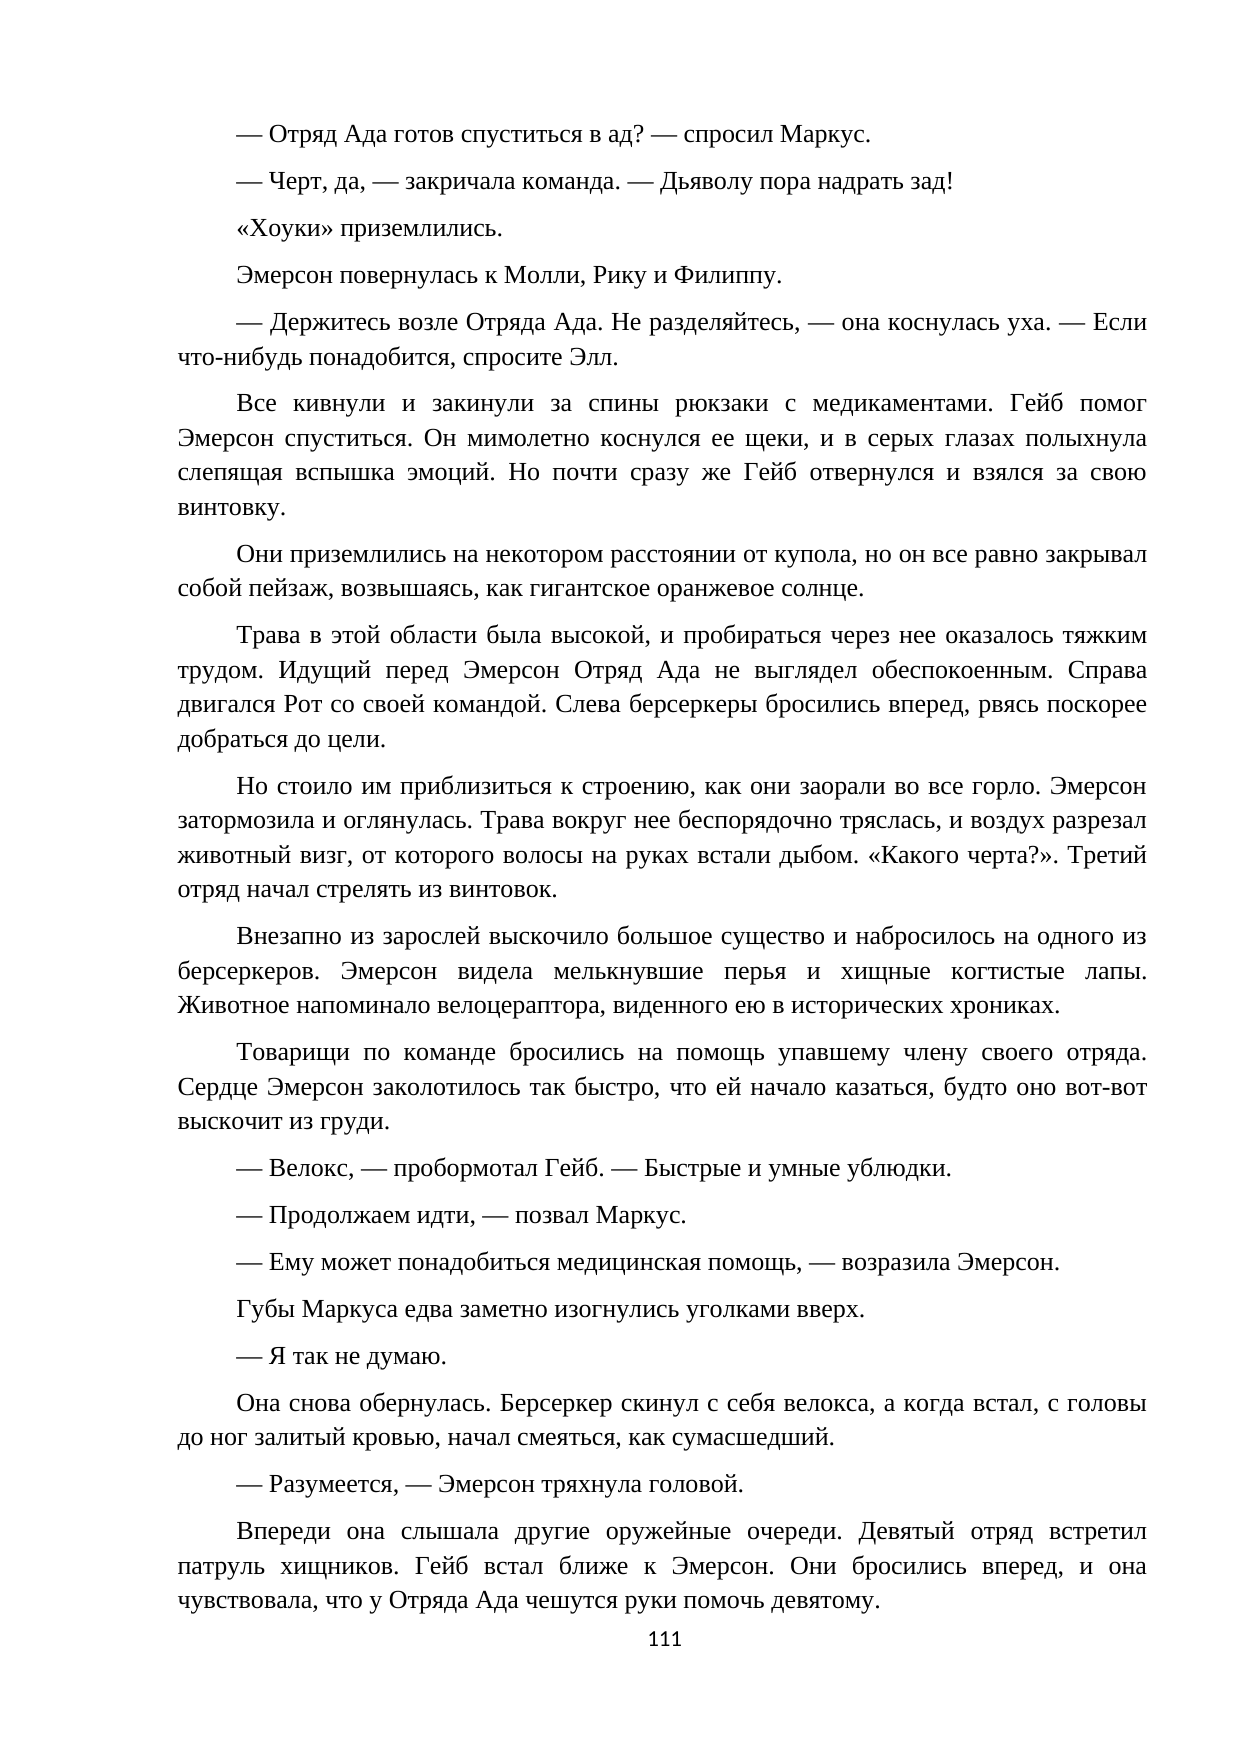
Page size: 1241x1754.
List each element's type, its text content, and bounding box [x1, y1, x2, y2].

text Но стоило им приблизиться к строению, как они заорали во все горло. Эмерсон затормозила и оглянулась. Трава вокруг нее беспорядочно тряслась, и воздух разрезал животный визг, от которого волосы на руках встали дыбом. «Какого черта?». Третий отряд начал стрелять из винтовок. [177, 770, 1148, 903]
text — Черт, да, — закричала команда. — Дьяволу пора надрать зад! [177, 165, 1148, 195]
text Эмерсон повернулась к Молли, Рику и Филиппу. [177, 259, 1148, 289]
text Она снова обернулась. Берсеркер скинул с себя велокса, а когда встал, с головы до ног залитый кровью, начал смеяться, как сумасшедший. [177, 1387, 1148, 1451]
text Они приземлились на некотором расстоянии от купола, но он все равно закрывал собой пейзаж, возвышаясь, как гигантское оранжевое солнце. [177, 538, 1148, 602]
text Впереди она слышала другие оружейные очереди. Девятый отряд встретил патруль хищников. Гейб встал ближе к Эмерсон. Они бросились вперед, и она чувствовала, что у Отряда Ада чешутся руки помочь девятому. [177, 1515, 1148, 1614]
text Трава в этой области была высокой, и пробираться через нее оказалось тяжким трудом. Идущий перед Эмерсон Отряд Ада не выглядел обеспокоенным. Справа двигался Рот со своей командой. Слева берсеркеры бросились вперед, рвясь поскорее добраться до цели. [177, 619, 1148, 753]
text «Хоуки» приземлились. [177, 212, 1148, 242]
text — Отряд Ада готов спуститься в ад? — спросил Маркус. [177, 118, 1148, 148]
text — Велокс, — пробормотал Гейб. — Быстрые и умные ублюдки. [177, 1152, 1148, 1182]
text Все кивнули и закинули за спины рюкзаки с медикаментами. Гейб помог Эмерсон спуститься. Он мимолетно коснулся ее щеки, и в серых глазах полыхнула слепящая вспышка эмоций. Но почти сразу же Гейб отвернулся и взялся за свою винтовку. [177, 387, 1148, 521]
text — Продолжаем идти, — позвал Маркус. [177, 1199, 1148, 1229]
text — Ему может понадобиться медицинская помощь, — возразила Эмерсон. [177, 1246, 1148, 1276]
text — Я так не думаю. [177, 1340, 1148, 1370]
text Товарищи по команде бросились на помощь упавшему члену своего отряда. Сердце Эмерсон заколотилось так быстро, что ей начало казаться, будто оно вот-вот выскочит из груди. [177, 1036, 1148, 1135]
text — Разумеется, — Эмерсон тряхнула головой. [177, 1468, 1148, 1498]
text Губы Маркуса едва заметно изогнулись уголками вверх. [177, 1293, 1148, 1323]
text Внезапно из зарослей выскочило большое существо и набросилось на одного из берсеркеров. Эмерсон видела мелькнувшие перья и хищные когтистые лапы. Животное напоминало велоцераптора, виденного ею в исторических хрониках. [177, 920, 1148, 1019]
text — Держитесь возле Отряда Ада. Не разделяйтесь, — она коснулась уха. — Если что-нибудь понадобится, спросите Элл. [177, 306, 1148, 371]
